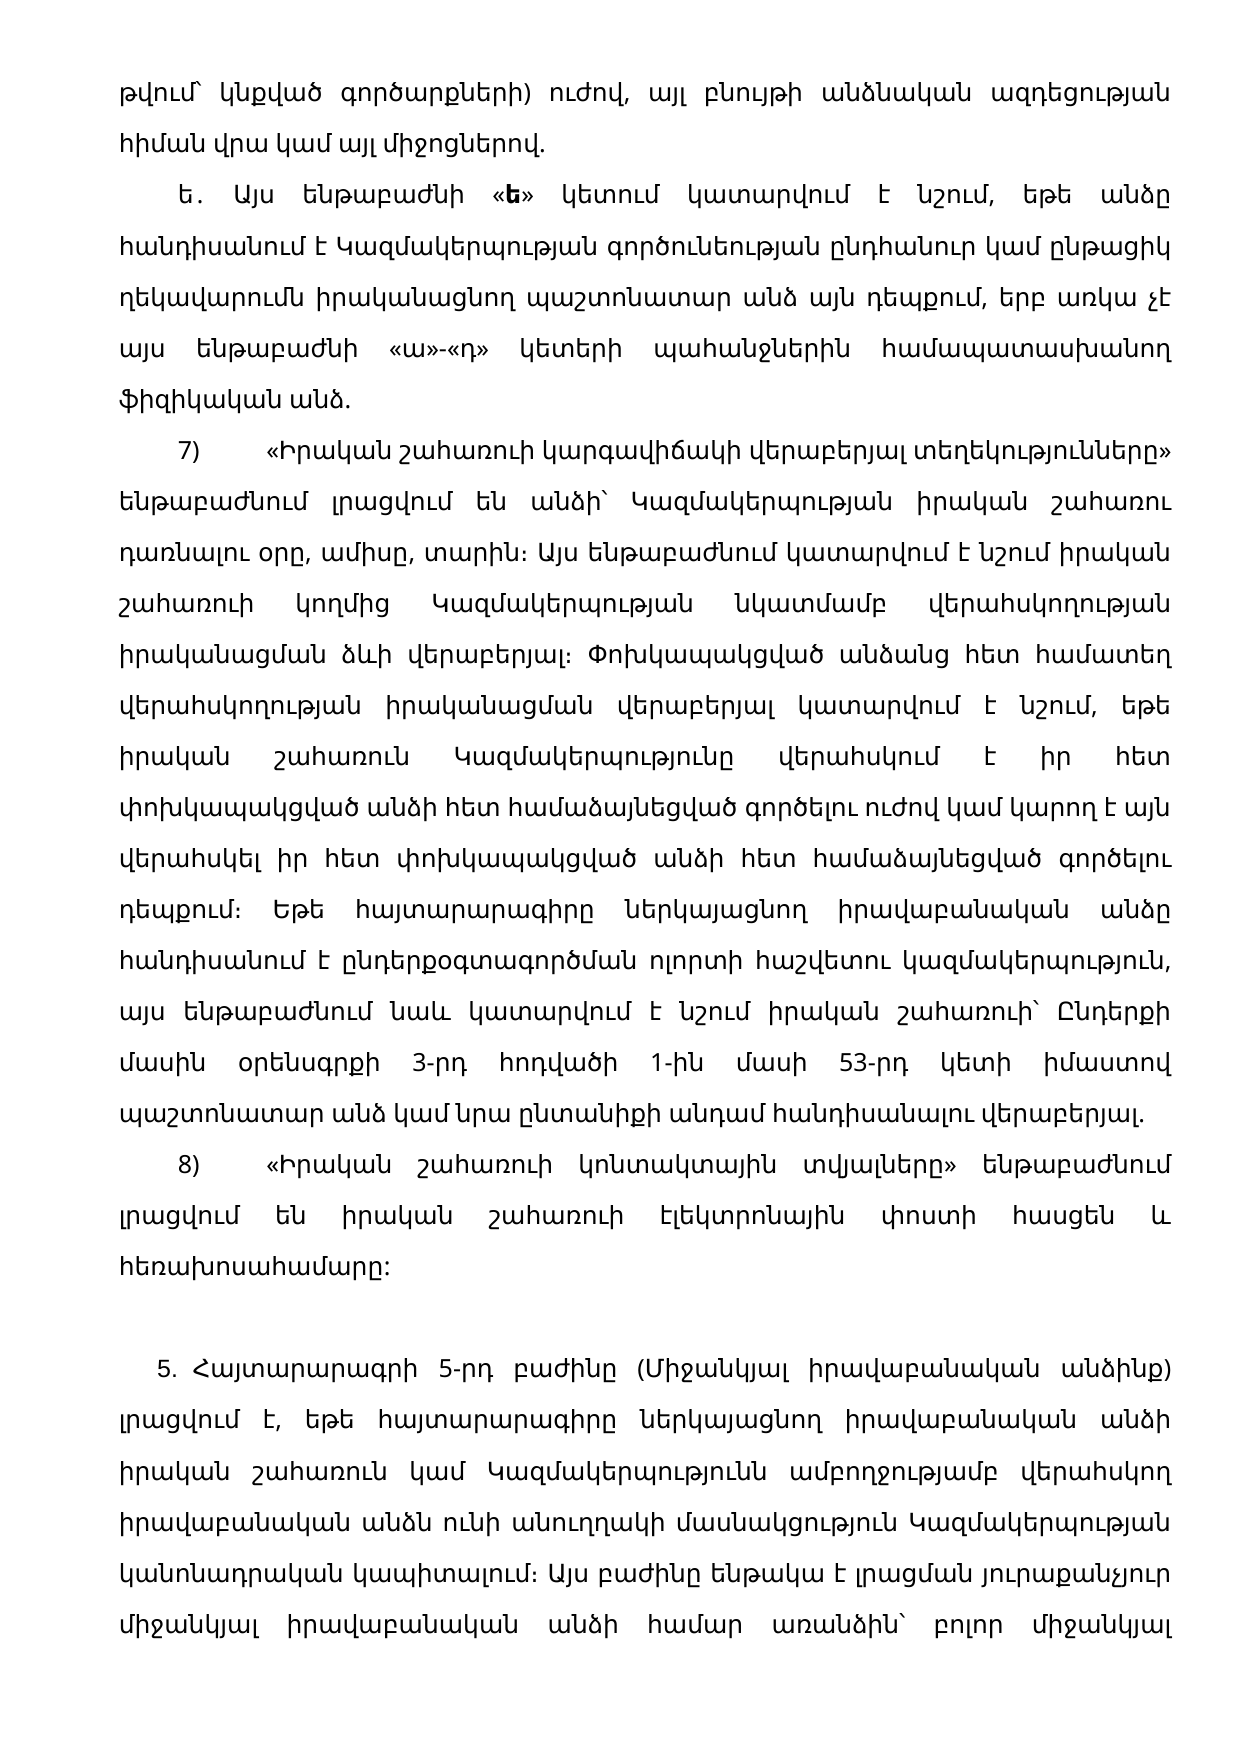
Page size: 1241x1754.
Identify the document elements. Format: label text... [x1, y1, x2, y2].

list «Իրական շահառուի կարգավիճակի վերաբերյալ տեղեկությունները» ենթաբաժնում լրացվում են անձի՝ Կազմակերպության իրական շահառու դառնալու օրը, ամիսը, տարին։ Այս ենթաբաժնում կատարվում է նշում իրական շահառուի կողմից Կազմակերպության նկատմամբ վերահսկողության իրականացման ձևի վերաբերյալ։ Փոխկապակցված անձանց հետ համատեղ վերահսկողության իրականացման վերաբերյալ կատարվում է նշում, եթե իրական շահառուն Կազմակերպությունը վերահսկում է իր հետ փոխկապակցված անձի հետ համաձայնեցված գործելու ուժով կամ կարող է այն վերահսկել իր հետ փոխկապակցված անձի հետ համաձայնեցված գործելու դեպքում։ Եթե հայտարարագիրը ներկայացնող իրավաբանական անձը հանդիսանում է ընդերքօգտագործման ոլորտի հաշվետու կազմակերպություն, այս ենթաբաժնում նաև կատարվում է նշում իրական շահառուի՝ Ընդերքի մասին օրենսգրքի 3-րդ հոդվածի 1-ին մասի 53-րդ կետի իմաստով պաշտոնատար անձ կամ նրա ընտանիքի անդամ հանդիսանալու վերաբերյալ. [118, 432, 1171, 1130]
text ե․ Այս ենթաբաժնի «ե» կետում կատարվում է նշում, եթե անձը հանդիսանում է Կազմակերպության գործունեության ընդհանուր կամ ընթացիկ ղեկավարումն իրականացնող պաշտոնատար անձ այն դեպքում, երբ առկա չէ այս ենթաբաժնի «ա»-«դ» կետերի պահանջներին համապատասխանող ֆիզիկական անձ. [118, 177, 1171, 415]
list «Իրական շահառուի կոնտակտային տվյալները» ենթաբաժնում լրացվում են իրական շահառուի էլեկտրոնային փոստի հասցեն և հեռախոսահամարը: [118, 1147, 1171, 1283]
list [118, 1351, 1171, 1640]
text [118, 75, 1171, 160]
